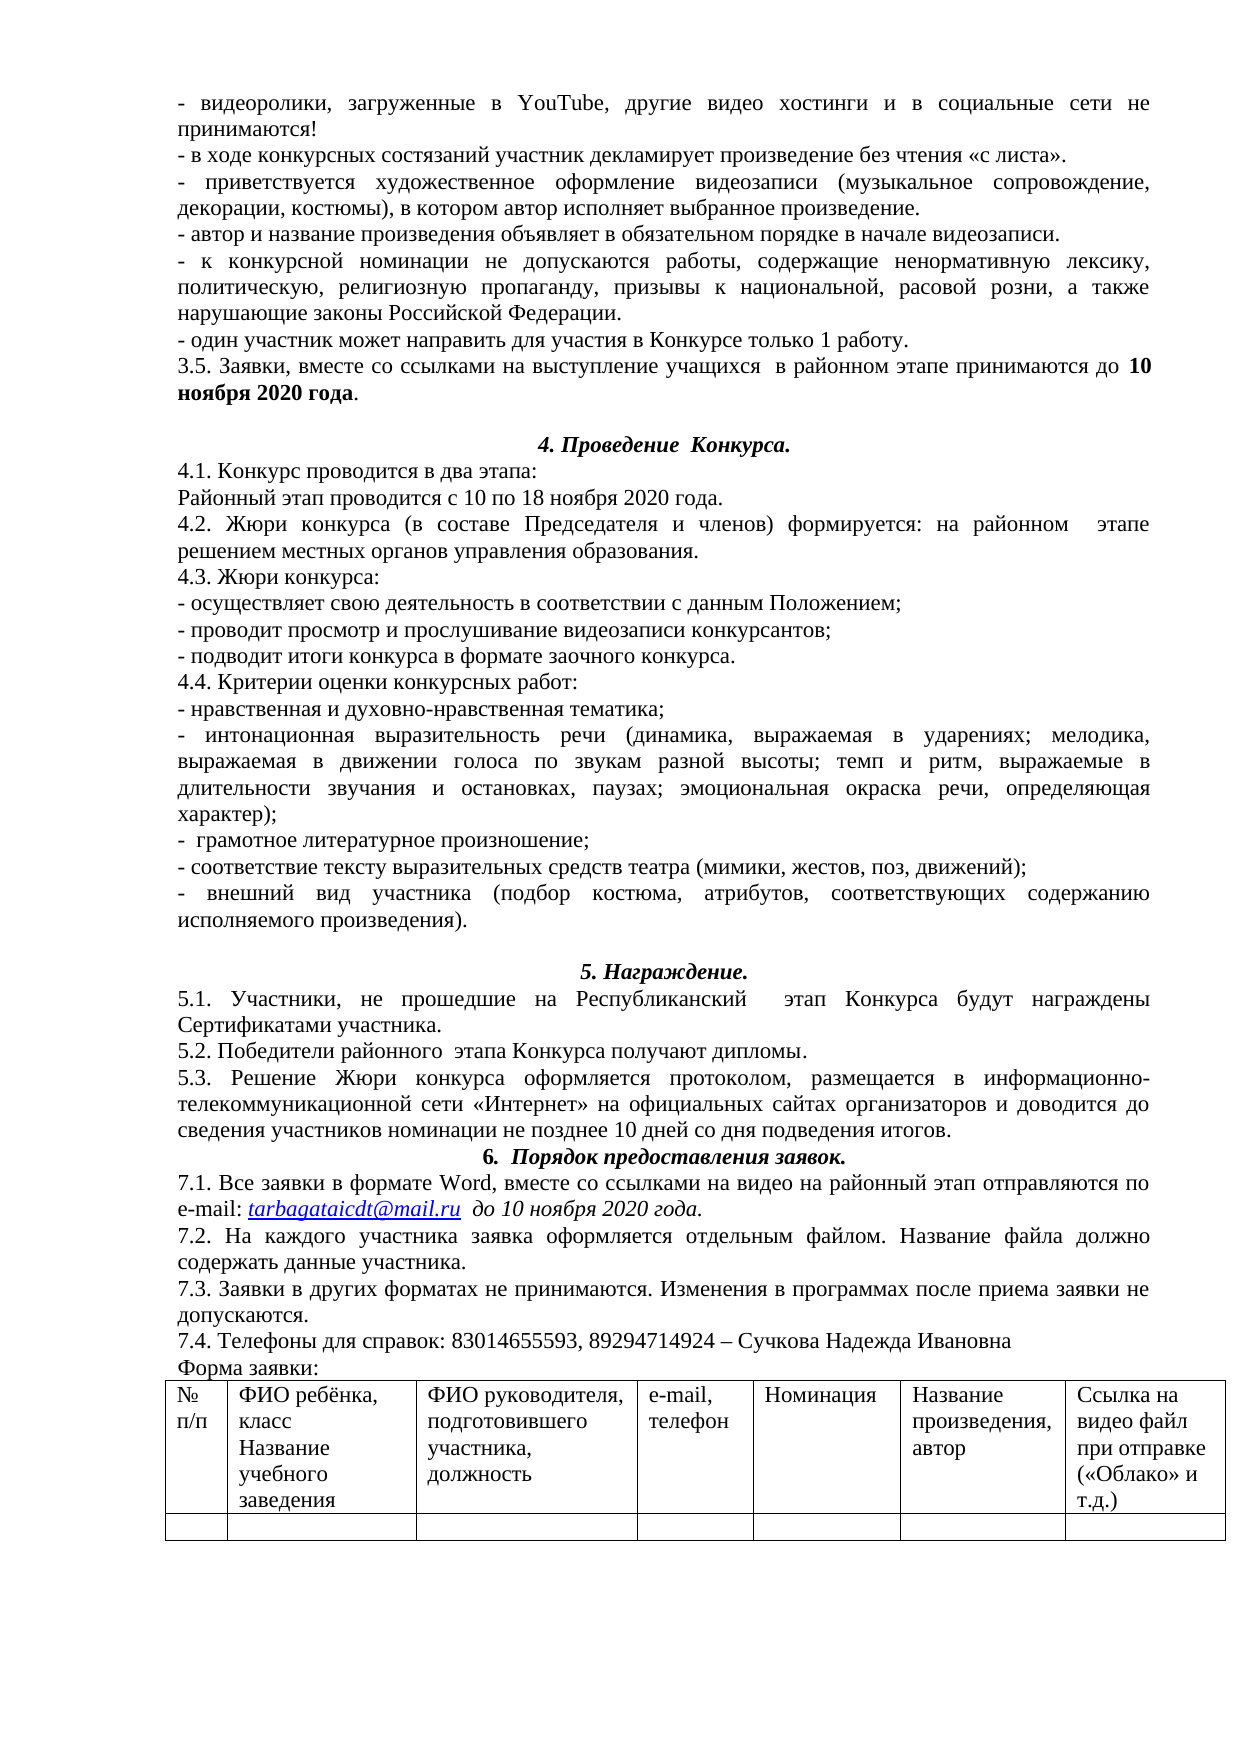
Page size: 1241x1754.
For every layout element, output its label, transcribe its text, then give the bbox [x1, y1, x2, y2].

text 6. Порядок предоставления заявок. [177, 1143, 1152, 1169]
text 4.1. Конкурс проводится в два этапа: [177, 458, 1152, 484]
text Форма заявки: [177, 1354, 1152, 1380]
table_cell [754, 1514, 900, 1540]
text - к конкурсной номинации не допускаются работы, содержащие ненормативную лексику, политическую, религиозную пропаганду, призывы к национальной, расовой розни, а также нарушающие законы Российской Федерации. [177, 247, 1152, 326]
text 4. Проведение Конкурса. [177, 431, 1152, 458]
table_cell [166, 1514, 227, 1540]
table_cell [901, 1514, 1065, 1540]
table_cell [417, 1514, 637, 1540]
text 4.4. Критерии оценки конкурсных работ: [177, 668, 1152, 695]
text 5.3. Решение Жюри конкурса оформляется протоколом, размещается в информационно-телекоммуникационной сети «Интернет» на официальных сайтах организаторов и доводится до сведения участников номинации не позднее 10 дней со дня подведения итогов. [177, 1064, 1152, 1143]
text 7.2. На каждого участника заявка оформляется отдельным файлом. Название файла должно содержать данные участника. [177, 1222, 1152, 1274]
table_cell [1066, 1514, 1225, 1540]
table_header Номинация [754, 1381, 900, 1513]
text 4.2. Жюри конкурса (в составе Председателя и членов) формируется: на районном этапе решением местных органов управления образования. [177, 510, 1152, 563]
table_cell [638, 1514, 753, 1540]
text Районный этап проводится с 10 по 18 ноября 2020 года. [177, 484, 1152, 510]
table_header ФИО ребёнка, класс Название учебного заведения [228, 1381, 416, 1513]
text 5.2. Победители районного этапа Конкурса получают дипломы. [177, 1037, 1152, 1064]
text - автор и название произведения объявляет в обязательном порядке в начале видеозаписи. [177, 220, 1152, 247]
table_header Ссылка на видео файл при отправке («Облако» и т.д.) [1066, 1381, 1225, 1513]
text - подводит итоги конкурса в формате заочного конкурса. [177, 642, 1152, 668]
text 5.1. Участники, не прошедшие на Республиканский этап Конкурса будут награждены Сертификатами участника. [177, 985, 1152, 1037]
text 5. Награждение. [177, 958, 1152, 985]
text - видеоролики, загруженные в YouTube, другие видео хостинги и в социальные сети не принимаются! [177, 89, 1152, 141]
table_header Название произведения, автор [901, 1381, 1065, 1513]
text - проводит просмотр и прослушивание видеозаписи конкурсантов; [177, 616, 1152, 642]
text - приветствуется художественное оформление видеозаписи (музыкальное сопровождение, декорации, костюмы), в котором автор исполняет выбранное произведение. [177, 168, 1152, 220]
text - один участник может направить для участия в Конкурсе только 1 работу. [177, 326, 1152, 352]
table_cell [228, 1514, 416, 1540]
text - интонационная выразительность речи (динамика, выражаемая в ударениях; мелодика, выражаемая в движении голоса по звукам разной высоты; темп и ритм, выражаемые в длительности звучания и остановках, паузах; эмоциональная окраска речи, определяющая характер); [177, 721, 1152, 827]
text 7.1. Все заявки в формате Word, вместе со ссылками на видео на районный этап отправляются по е-mail: tarbagataicdt@mail.ru до 10 ноября 2020 года. [177, 1169, 1152, 1222]
text - грамотное литературное произношение; [177, 827, 1152, 853]
text - соответствие тексту выразительных средств театра (мимики, жестов, поз, движений); [177, 853, 1152, 879]
table_header e-mail, телефон [638, 1381, 753, 1513]
text 7.4. Телефоны для справок: 83014655593, 89294714924 – Сучкова Надежда Ивановна [177, 1327, 1152, 1354]
text - в ходе конкурсных состязаний участник декламирует произведение без чтения «с листа». [177, 141, 1152, 168]
text - внешний вид участника (подбор костюма, атрибутов, соответствующих содержанию исполняемого произведения). [177, 879, 1152, 932]
text 4.3. Жюри конкурса: [177, 563, 1152, 589]
text - нравственная и духовно-нравственная тематика; [177, 695, 1152, 721]
text 3.5. Заявки, вместе со ссылками на выступление учащихся в районном этапе принимаются до 10 ноября 2020 года. [177, 352, 1152, 405]
text 7.3. Заявки в других форматах не принимаются. Изменения в программах после приема заявки не допускаются. [177, 1274, 1152, 1327]
table_header № п/п [166, 1381, 227, 1513]
table_header ФИО руководителя, подготовившего участника, должность [417, 1381, 637, 1513]
text - осуществляет свою деятельность в соответствии с данным Положением; [177, 589, 1152, 616]
